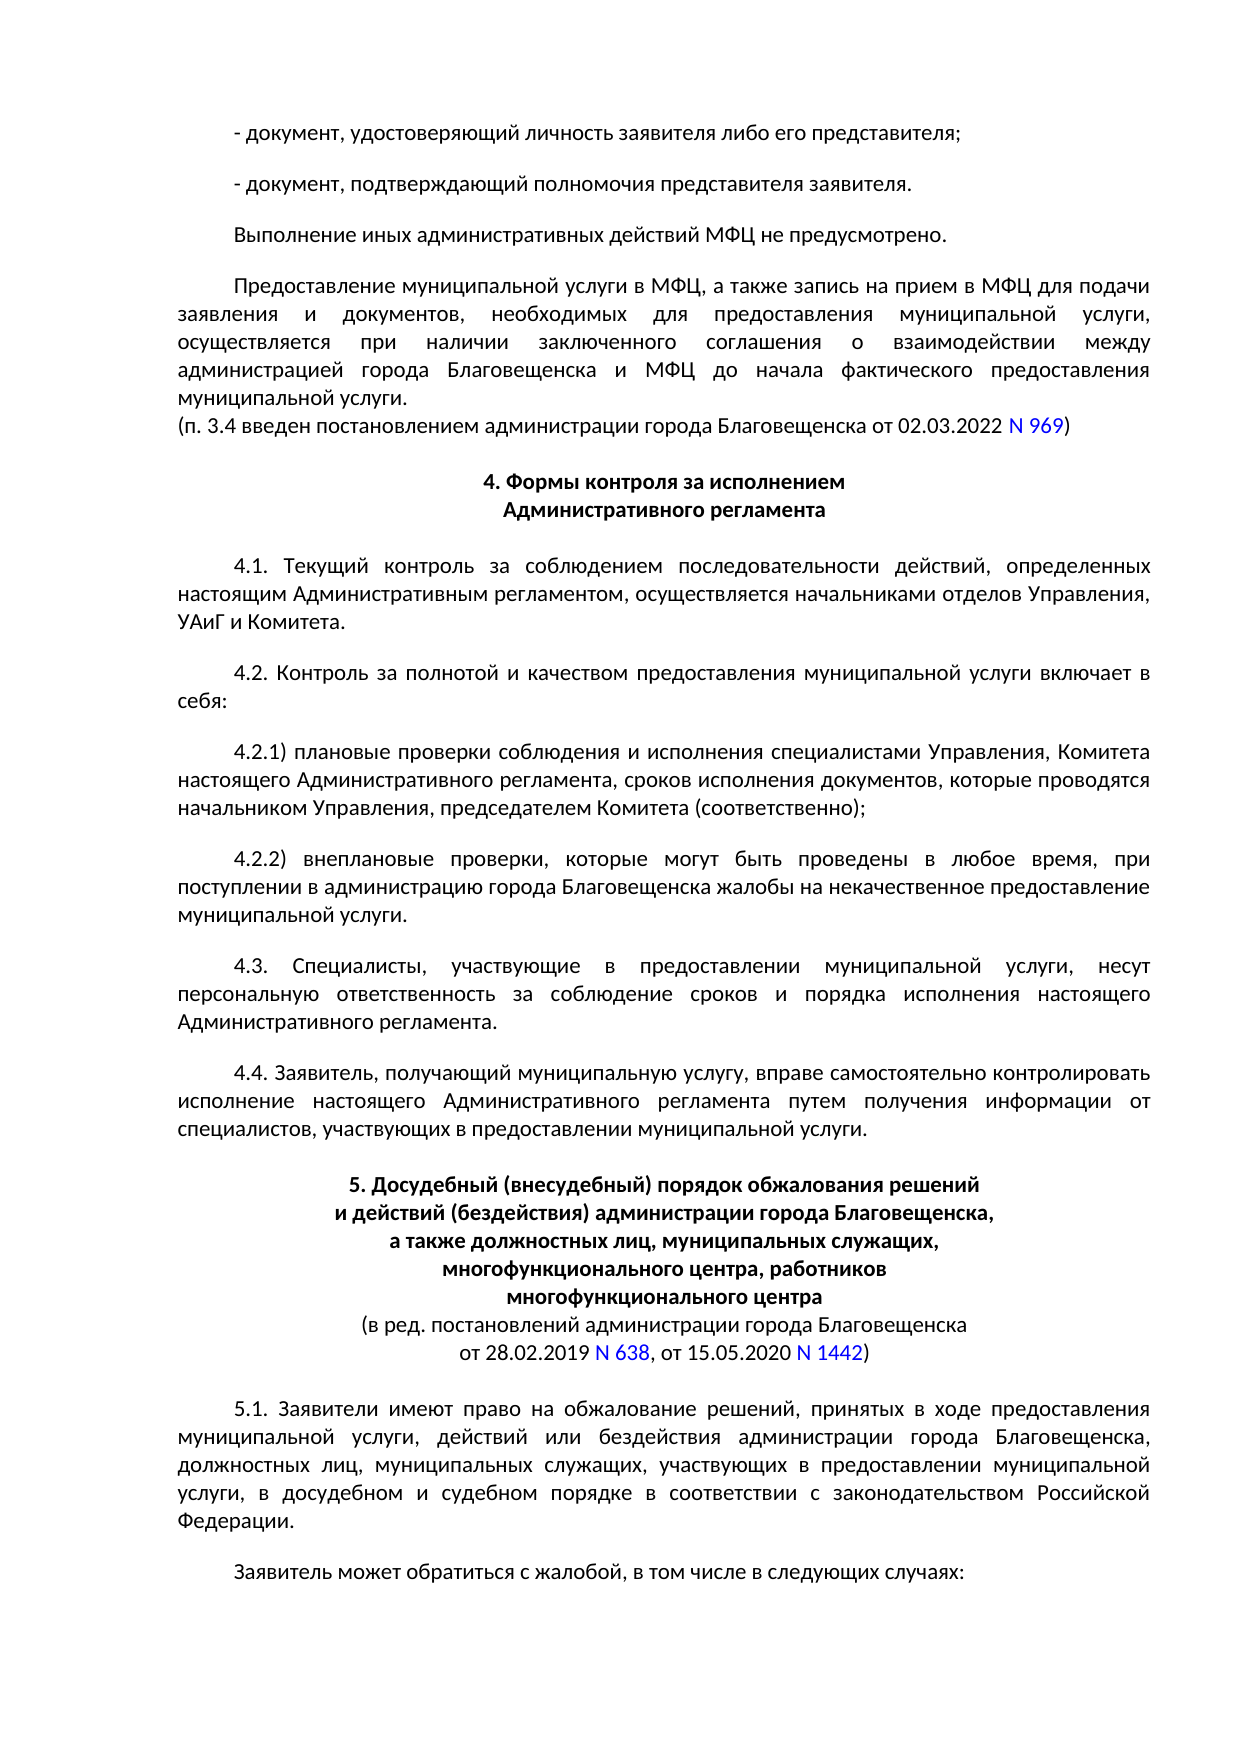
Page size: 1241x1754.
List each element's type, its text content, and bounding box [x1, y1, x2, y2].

title 4. Формы контроля за исполнением [177, 467, 1152, 495]
text - документ, подтверждающий полномочия представителя заявителя. [177, 169, 1152, 197]
text от 28.02.2019 N 638, от 15.05.2020 N 1442) [177, 1338, 1152, 1366]
title многофункционального центра [177, 1282, 1152, 1310]
title 5. Досудебный (внесудебный) порядок обжалования решений [177, 1170, 1152, 1198]
text Заявитель может обратиться с жалобой, в том числе в следующих случаях: [177, 1557, 1152, 1585]
text 5.1. Заявители имеют право на обжалование решений, принятых в ходе предоставления муниципальной услуги, действий или бездействия администрации города Благовещенска, должностных лиц, муниципальных служащих, участвующих в предоставлении муниципальной услуги, в досудебном и судебном порядке в соответствии с законодательством Российской Федерации. [177, 1394, 1152, 1534]
text 4.4. Заявитель, получающий муниципальную услугу, вправе самостоятельно контролировать исполнение настоящего Административного регламента путем получения информации от специалистов, участвующих в предоставлении муниципальной услуги. [177, 1058, 1152, 1142]
text 4.2.1) плановые проверки соблюдения и исполнения специалистами Управления, Комитета настоящего Административного регламента, сроков исполнения документов, которые проводятся начальником Управления, председателем Комитета (соответственно); [177, 737, 1152, 821]
title Административного регламента [177, 495, 1152, 523]
text Предоставление муниципальной услуги в МФЦ, а также запись на прием в МФЦ для подачи заявления и документов, необходимых для предоставления муниципальной услуги, осуществляется при наличии заключенного соглашения о взаимодействии между администрацией города Благовещенска и МФЦ до начала фактического предоставления муниципальной услуги. [177, 271, 1152, 411]
title многофункционального центра, работников [177, 1254, 1152, 1282]
text 4.2.2) внеплановые проверки, которые могут быть проведены в любое время, при поступлении в администрацию города Благовещенска жалобы на некачественное предоставление муниципальной услуги. [177, 844, 1152, 928]
text - документ, удостоверяющий личность заявителя либо его представителя; [177, 118, 1152, 146]
text 4.3. Специалисты, участвующие в предоставлении муниципальной услуги, несут персональную ответственность за соблюдение сроков и порядка исполнения настоящего Административного регламента. [177, 951, 1152, 1035]
text (п. 3.4 введен постановлением администрации города Благовещенска от 02.03.2022 N 969) [177, 411, 1152, 439]
text Выполнение иных административных действий МФЦ не предусмотрено. [177, 220, 1152, 248]
title и действий (бездействия) администрации города Благовещенска, [177, 1198, 1152, 1226]
text 4.1. Текущий контроль за соблюдением последовательности действий, определенных настоящим Административным регламентом, осуществляется начальниками отделов Управления, УАиГ и Комитета. [177, 551, 1152, 635]
text (в ред. постановлений администрации города Благовещенска [177, 1310, 1152, 1338]
title а также должностных лиц, муниципальных служащих, [177, 1226, 1152, 1254]
text 4.2. Контроль за полнотой и качеством предоставления муниципальной услуги включает в себя: [177, 658, 1152, 714]
